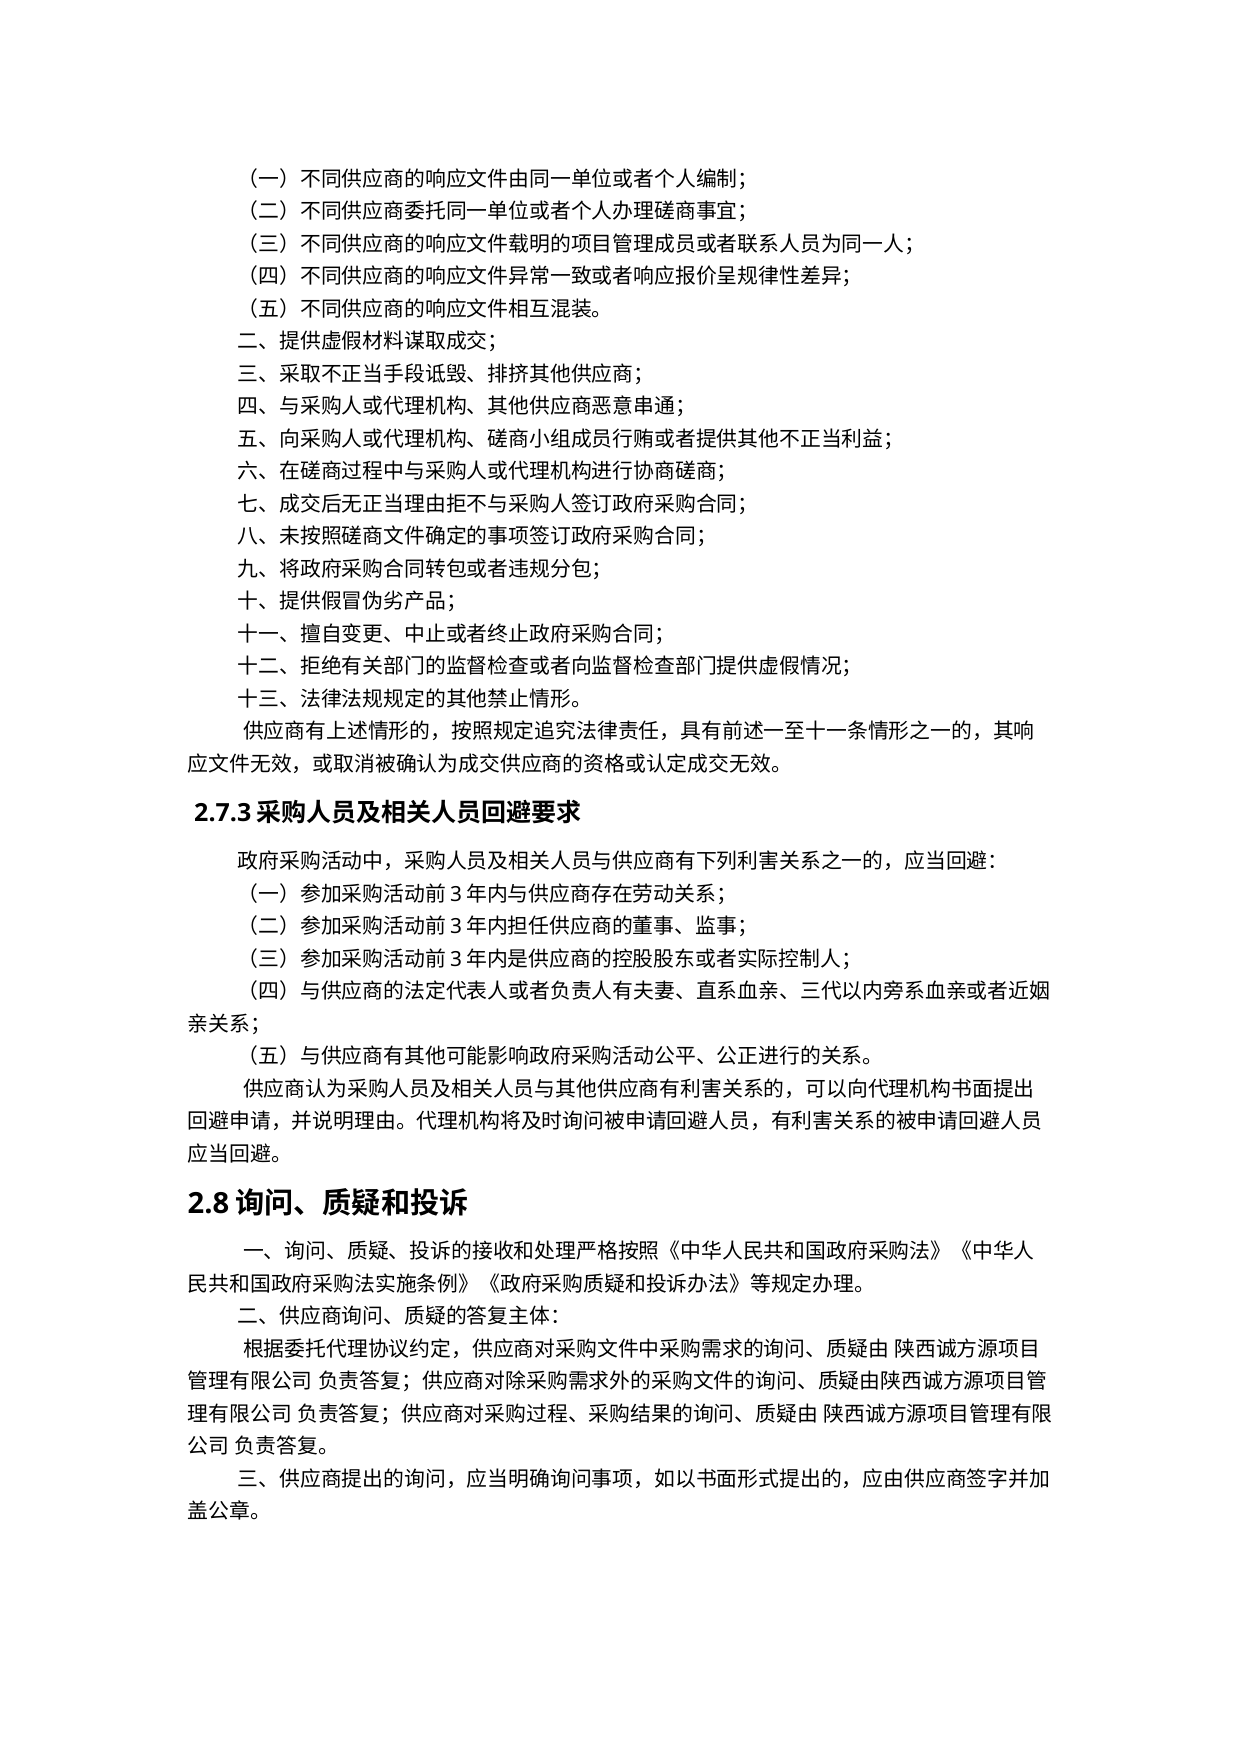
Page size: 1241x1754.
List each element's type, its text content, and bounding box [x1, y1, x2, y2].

text 四、与采购人或代理机构、其他供应商恶意串通； [187, 389, 1053, 422]
text （四）与供应商的法定代表人或者负责人有夫妻、直系血亲、三代以内旁系血亲或者近姻亲关系； [187, 974, 1053, 1039]
text 十、提供假冒伪劣产品； [187, 584, 1053, 617]
text 三、供应商提出的询问，应当明确询问事项，如以书面形式提出的，应由供应商签字并加盖公章。 [187, 1462, 1053, 1527]
text 十三、法律法规规定的其他禁止情形。 [187, 682, 1053, 714]
text （一）参加采购活动前3年内与供应商存在劳动关系； [187, 877, 1053, 909]
text 七、成交后无正当理由拒不与采购人签订政府采购合同； [187, 487, 1053, 519]
text 根据委托代理协议约定，供应商对采购文件中采购需求的询问、质疑由 陕西诚方源项目管理有限公司 负责答复；供应商对除采购需求外的采购文件的询问、质疑由陕西诚方源项目管理有限公司 负责答复；供应商对采购过程、采购结果的询问、质疑由 陕西诚方源项目管理有限公司 负责答复。 [187, 1332, 1053, 1462]
text 五、向采购人或代理机构、磋商小组成员行贿或者提供其他不正当利益； [187, 422, 1053, 454]
text 三、采取不正当手段诋毁、排挤其他供应商； [187, 357, 1053, 389]
text （一）不同供应商的响应文件由同一单位或者个人编制； [187, 162, 1053, 194]
text 供应商有上述情形的，按照规定追究法律责任，具有前述一至十一条情形之一的，其响应文件无效，或取消被确认为成交供应商的资格或认定成交无效。 [187, 714, 1053, 779]
text 十二、拒绝有关部门的监督检查或者向监督检查部门提供虚假情况； [187, 649, 1053, 682]
text （二）不同供应商委托同一单位或者个人办理磋商事宜； [187, 194, 1053, 227]
text 十一、擅自变更、中止或者终止政府采购合同； [187, 617, 1053, 649]
text 一、询问、质疑、投诉的接收和处理严格按照《中华人民共和国政府采购法》《中华人民共和国政府采购法实施条例》《政府采购质疑和投诉办法》等规定办理。 [187, 1234, 1053, 1299]
text （三）参加采购活动前3年内是供应商的控股股东或者实际控制人； [187, 942, 1053, 974]
text （四）不同供应商的响应文件异常一致或者响应报价呈规律性差异； [187, 259, 1053, 292]
text 八、未按照磋商文件确定的事项签订政府采购合同； [187, 519, 1053, 552]
text 供应商认为采购人员及相关人员与其他供应商有利害关系的，可以向代理机构书面提出回避申请，并说明理由。代理机构将及时询问被申请回避人员，有利害关系的被申请回避人员应当回避。 [187, 1072, 1053, 1169]
text 二、提供虚假材料谋取成交； [187, 324, 1053, 357]
text （三）不同供应商的响应文件载明的项目管理成员或者联系人员为同一人； [187, 227, 1053, 259]
text （五）与供应商有其他可能影响政府采购活动公平、公正进行的关系。 [187, 1039, 1053, 1072]
text 九、将政府采购合同转包或者违规分包； [187, 552, 1053, 584]
text （二）参加采购活动前3年内担任供应商的董事、监事； [187, 909, 1053, 942]
text 2.7.3采购人员及相关人员回避要求 [187, 779, 1053, 844]
text （五）不同供应商的响应文件相互混装。 [187, 292, 1053, 324]
text 政府采购活动中，采购人员及相关人员与供应商有下列利害关系之一的，应当回避： [187, 844, 1053, 877]
text 二、供应商询问、质疑的答复主体： [187, 1299, 1053, 1332]
text 六、在磋商过程中与采购人或代理机构进行协商磋商； [187, 454, 1053, 487]
text 2.8询问、质疑和投诉 [187, 1169, 1053, 1234]
